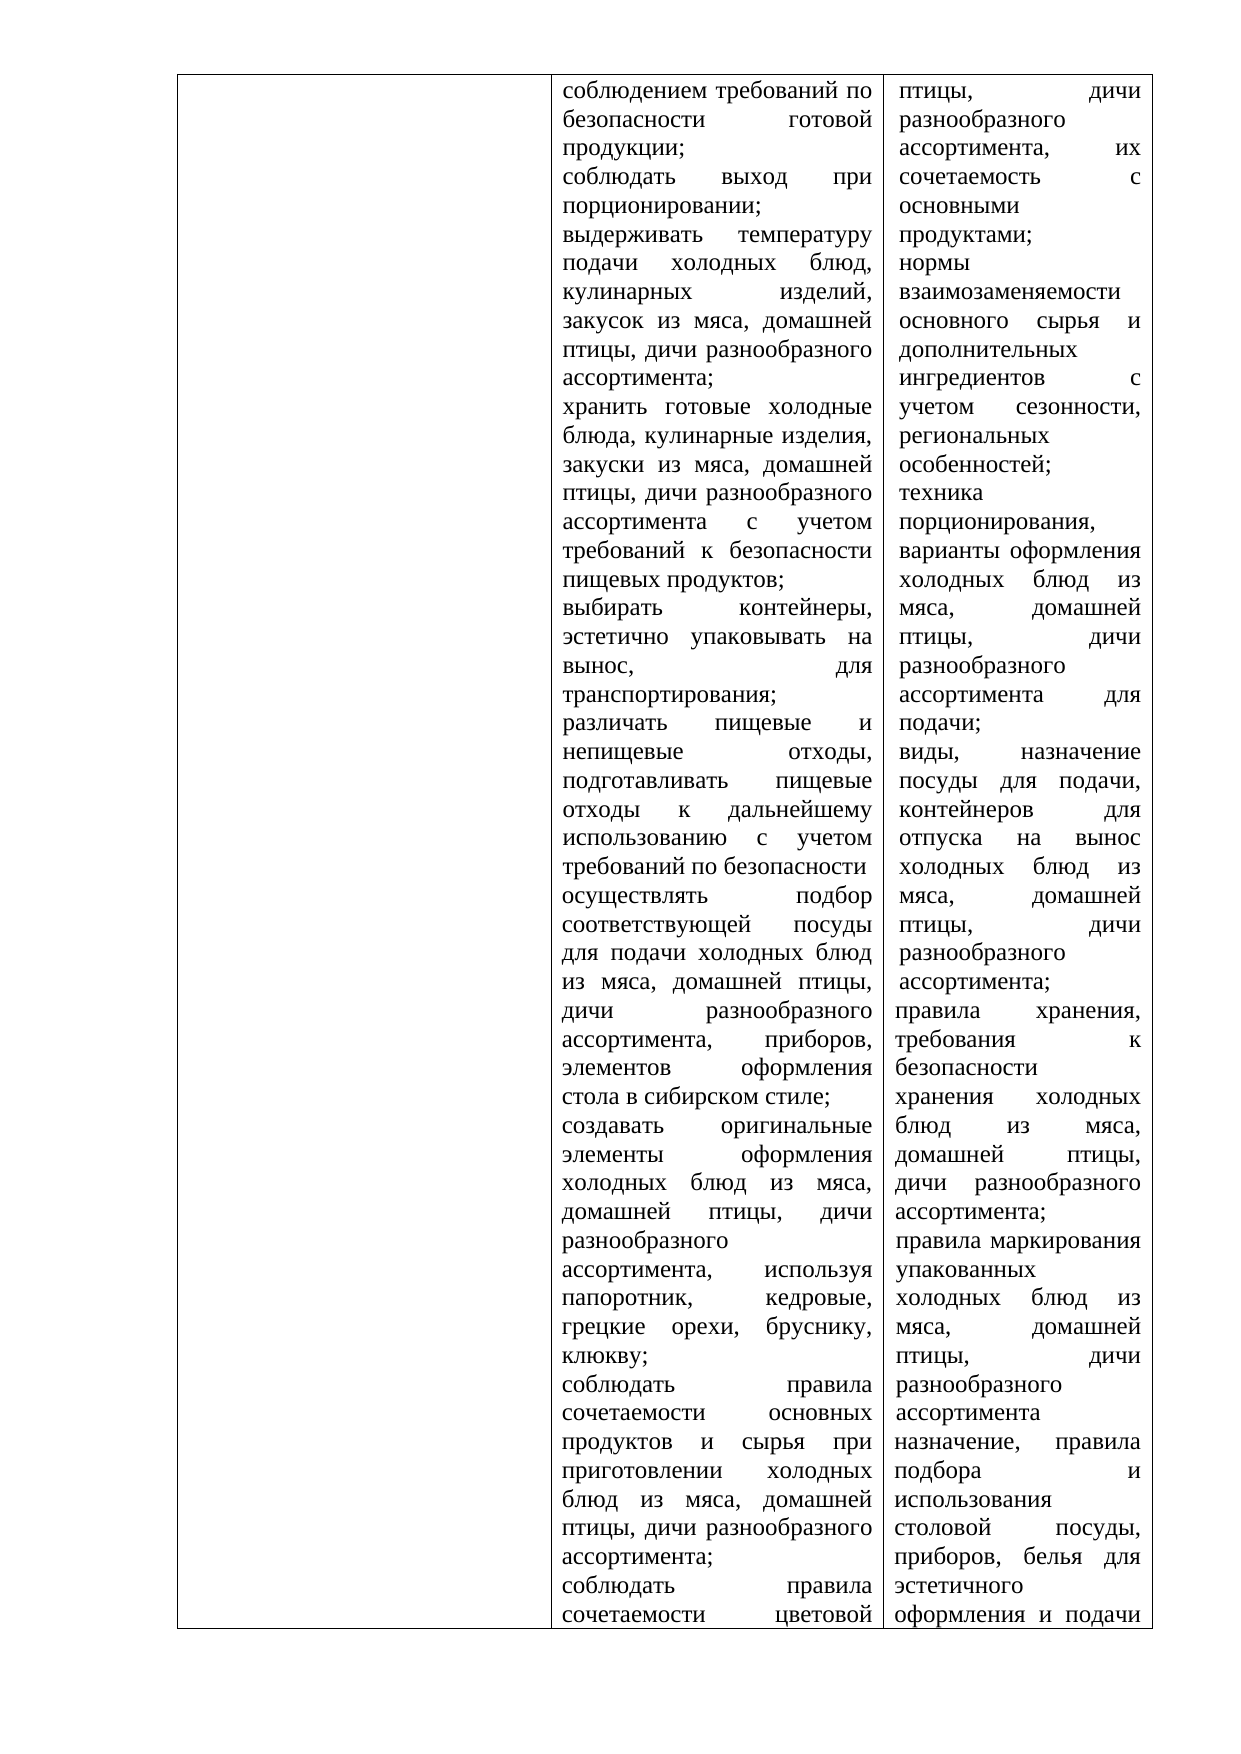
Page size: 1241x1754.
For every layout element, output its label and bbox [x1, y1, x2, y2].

table_cell [884, 75, 1152, 1627]
table_cell [178, 75, 551, 1627]
table_cell [552, 75, 883, 1627]
